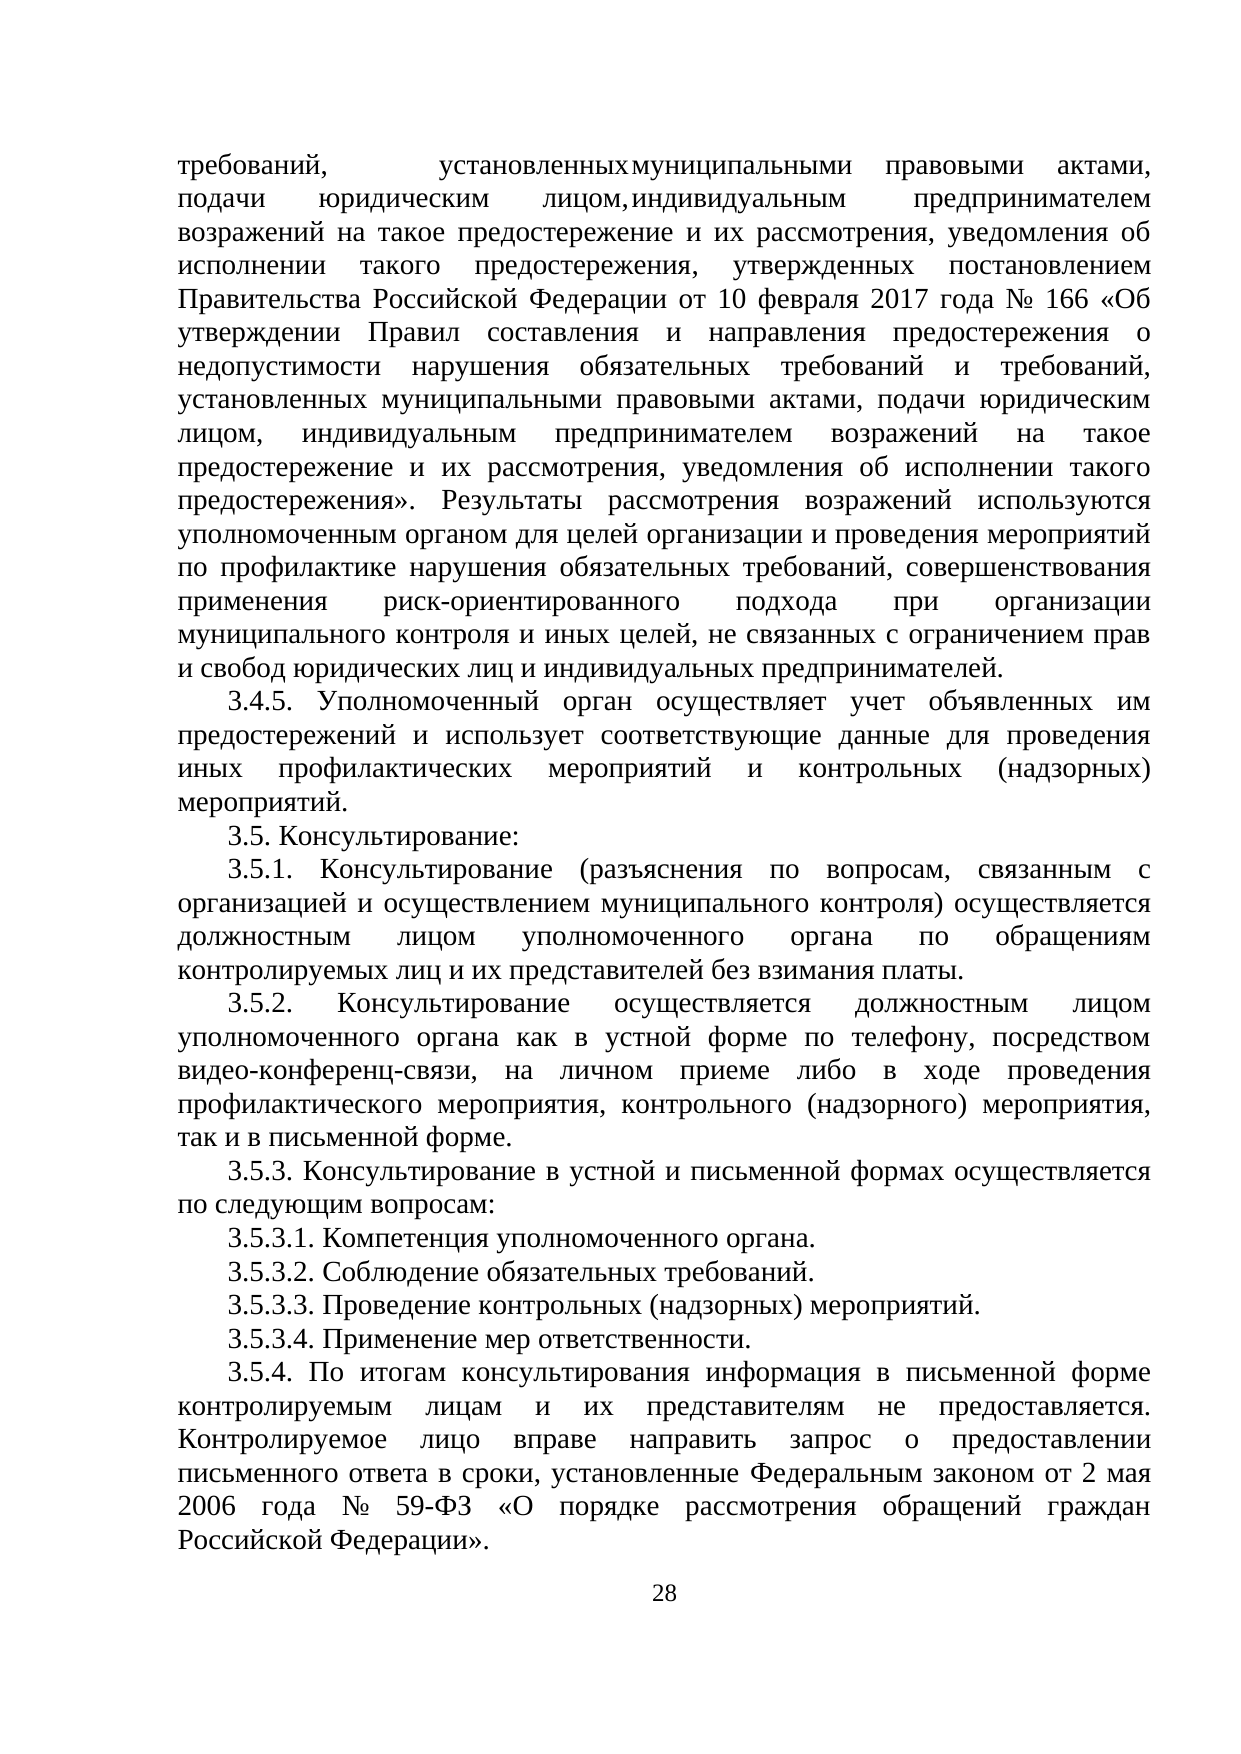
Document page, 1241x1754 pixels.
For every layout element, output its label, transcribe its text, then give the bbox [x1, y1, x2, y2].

text 3.4.5. Уполномоченный орган осуществляет учет объявленных им предостережений и использует соответствующие данные для проведения иных профилактических мероприятий и контрольных (надзорных) мероприятий. [177, 683, 1152, 818]
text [177, 147, 1152, 683]
text 3.5.3. Консультирование в устной и письменной формах осуществляется по следующим вопросам: [177, 1153, 1152, 1220]
text 3.5.3.2. Соблюдение обязательных требований. [177, 1254, 1152, 1287]
text 3.5.2. Консультирование осуществляется должностным лицом уполномоченного органа как в устной форме по телефону, посредством видео-конференц-связи, на личном приеме либо в ходе проведения профилактического мероприятия, контрольного (надзорного) мероприятия, так и в письменной форме. [177, 985, 1152, 1153]
text 3.5.3.4. Применение мер ответственности. [177, 1321, 1152, 1354]
text 3.5.4. По итогам консультирования информация в письменной форме контролируемым лицам и их представителям не предоставляется. Контролируемое лицо вправе направить запрос о предоставлении письменного ответа в сроки, установленные Федеральным законом от 2 мая 2006 года № 59-ФЗ «О порядке рассмотрения обращений граждан Российской Федерации». [177, 1354, 1152, 1556]
text 3.5. Консультирование: [177, 818, 1152, 851]
text 3.5.1. Консультирование (разъяснения по вопросам, связанным с организацией и осуществлением муниципального контроля) осуществляется должностным лицом уполномоченного органа по обращениям контролируемых лиц и их представителей без взимания платы. [177, 851, 1152, 985]
text 3.5.3.3. Проведение контрольных (надзорных) мероприятий. [177, 1287, 1152, 1321]
text 3.5.3.1. Компетенция уполномоченного органа. [177, 1220, 1152, 1254]
